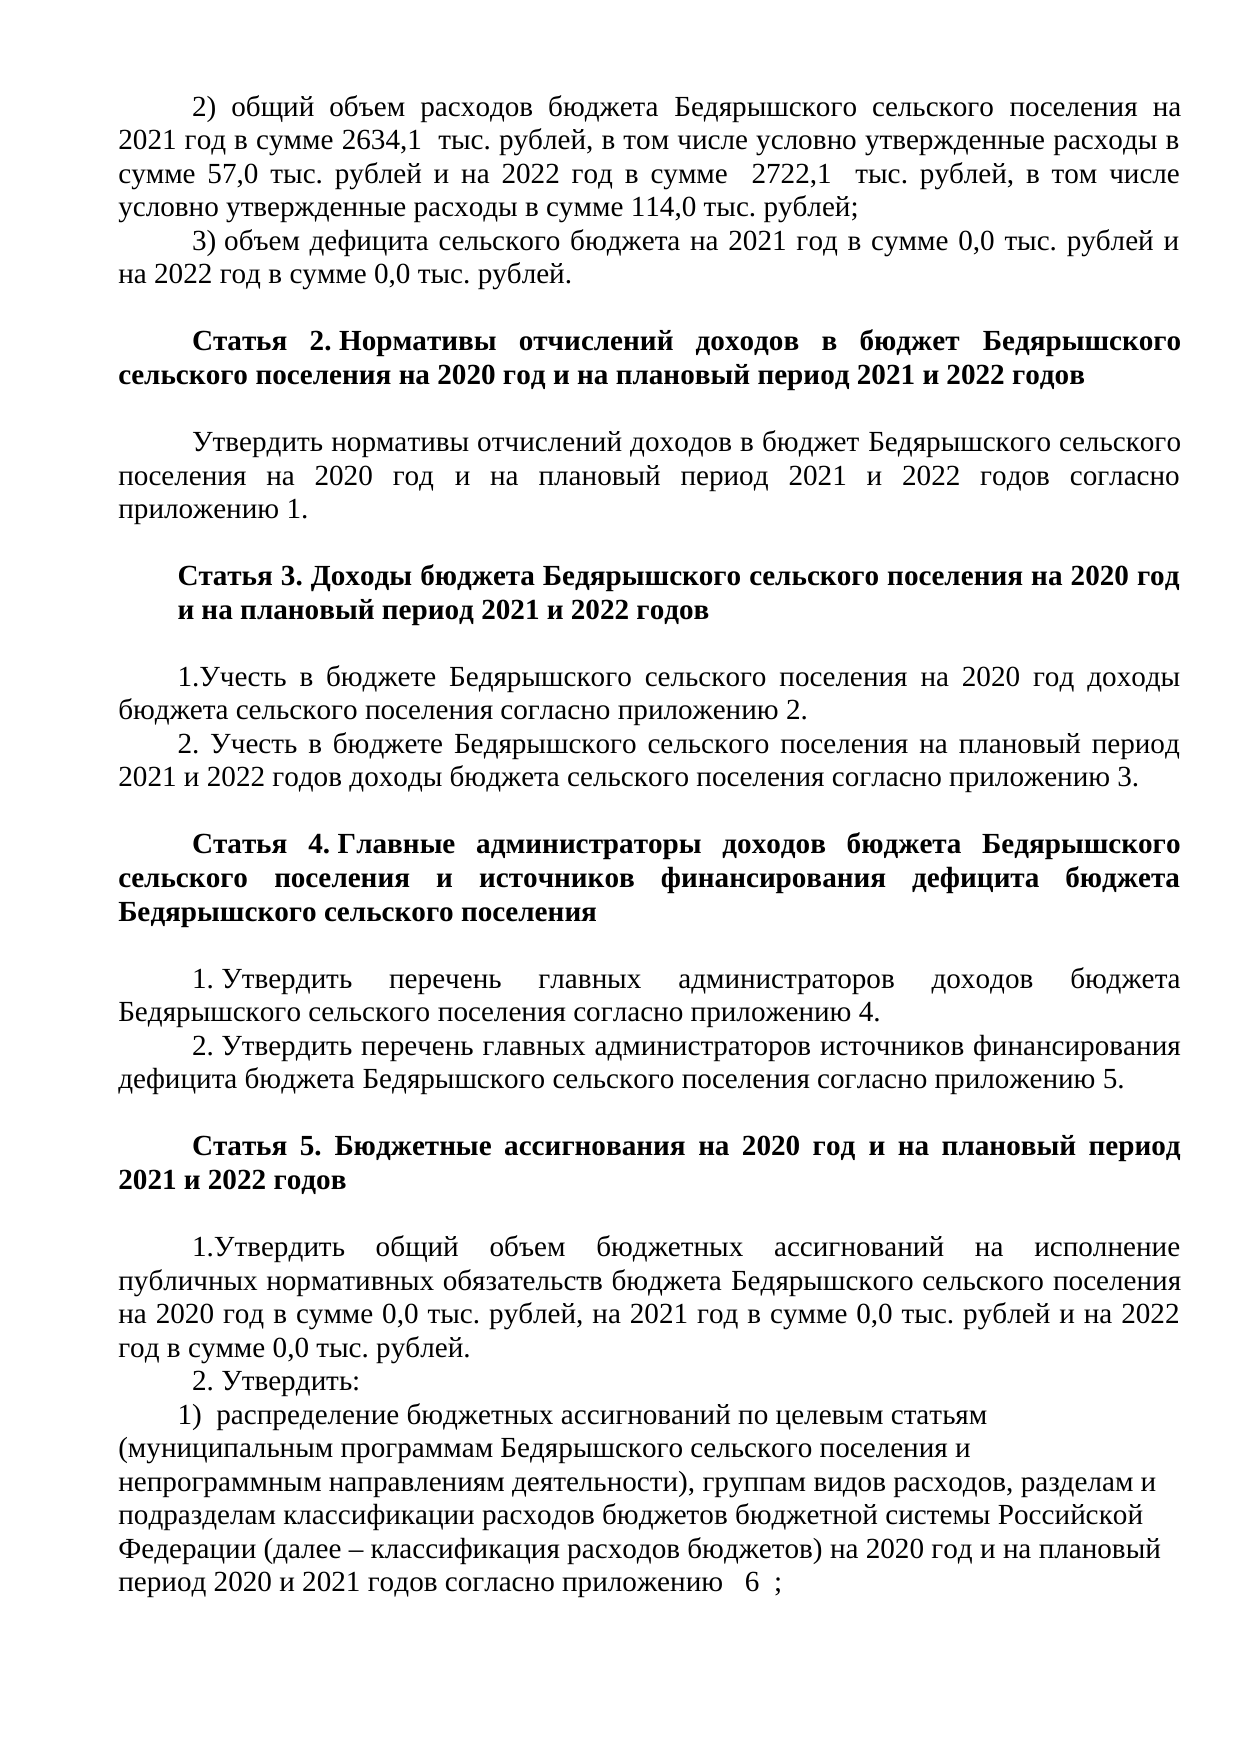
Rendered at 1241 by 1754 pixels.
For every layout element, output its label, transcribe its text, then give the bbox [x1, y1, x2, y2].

text Статья 3. Доходы бюджета Бедярышского сельского поселения на 2020 год и на плановый период 2021 и 2022 годов [177, 558, 1181, 625]
text 2. Утвердить: [118, 1363, 1181, 1397]
text 1.Утвердить общий объем бюджетных ассигнований на исполнение публичных нормативных обязательств бюджета Бедярышского сельского поселения на 2020 год в сумме 0,0 тыс. рублей, на 2021 год в сумме 0,0 тыс. рублей и на 2022 год в сумме 0,0 тыс. рублей. [118, 1229, 1181, 1363]
text 2) общий объем расходов бюджета Бедярышского сельского поселения на 2021 год в сумме 2634,1 тыс. рублей, в том числе условно утвержденные расходы в сумме 57,0 тыс. рублей и на 2022 год в сумме 2722,1 тыс. рублей, в том числе условно утвержденные расходы в сумме 114,0 тыс. рублей; [118, 89, 1181, 223]
text 2. Учесть в бюджете Бедярышского сельского поселения на плановый период 2021 и 2022 годов доходы бюджета сельского поселения согласно приложению 3. [118, 726, 1181, 793]
text 1) распределение бюджетных ассигнований по целевым статьям (муниципальным программам Бедярышского сельского поселения и непрограммным направлениям деятельности), группам видов расходов, разделам и подразделам классификации расходов бюджетов бюджетной системы Российской Федерации (далее – классификация расходов бюджетов) на 2020 год и на плановый период 2020 и 2021 годов согласно приложению 6 ; [118, 1397, 1181, 1598]
text Утвердить нормативы отчислений доходов в бюджет Бедярышского сельского поселения на 2020 год и на плановый период 2021 и 2022 годов согласно приложению 1. [118, 424, 1181, 525]
text Статья 5. Бюджетные ассигнования на 2020 год и на плановый период 2021 и 2022 годов [118, 1128, 1181, 1196]
text 1.Учесть в бюджете Бедярышского сельского поселения на 2020 год доходы бюджета сельского поселения согласно приложению 2. [118, 659, 1181, 726]
text Статья 2. Нормативы отчислений доходов в бюджет Бедярышского сельского поселения на 2020 год и на плановый период 2021 и 2022 годов [118, 323, 1181, 391]
text 2. Утвердить перечень главных администраторов источников финансирования дефицита бюджета Бедярышского сельского поселения согласно приложению 5. [118, 1028, 1181, 1095]
text Статья 4. Главные администраторы доходов бюджета Бедярышского сельского поселения и источников финансирования дефицита бюджета Бедярышского сельского поселения [118, 827, 1181, 927]
text 1. Утвердить перечень главных администраторов доходов бюджета Бедярышского сельского поселения согласно приложению 4. [118, 961, 1181, 1028]
text 3) объем дефицита сельского бюджета на 2021 год в сумме 0,0 тыс. рублей и на 2022 год в сумме 0,0 тыс. рублей. [118, 223, 1181, 290]
